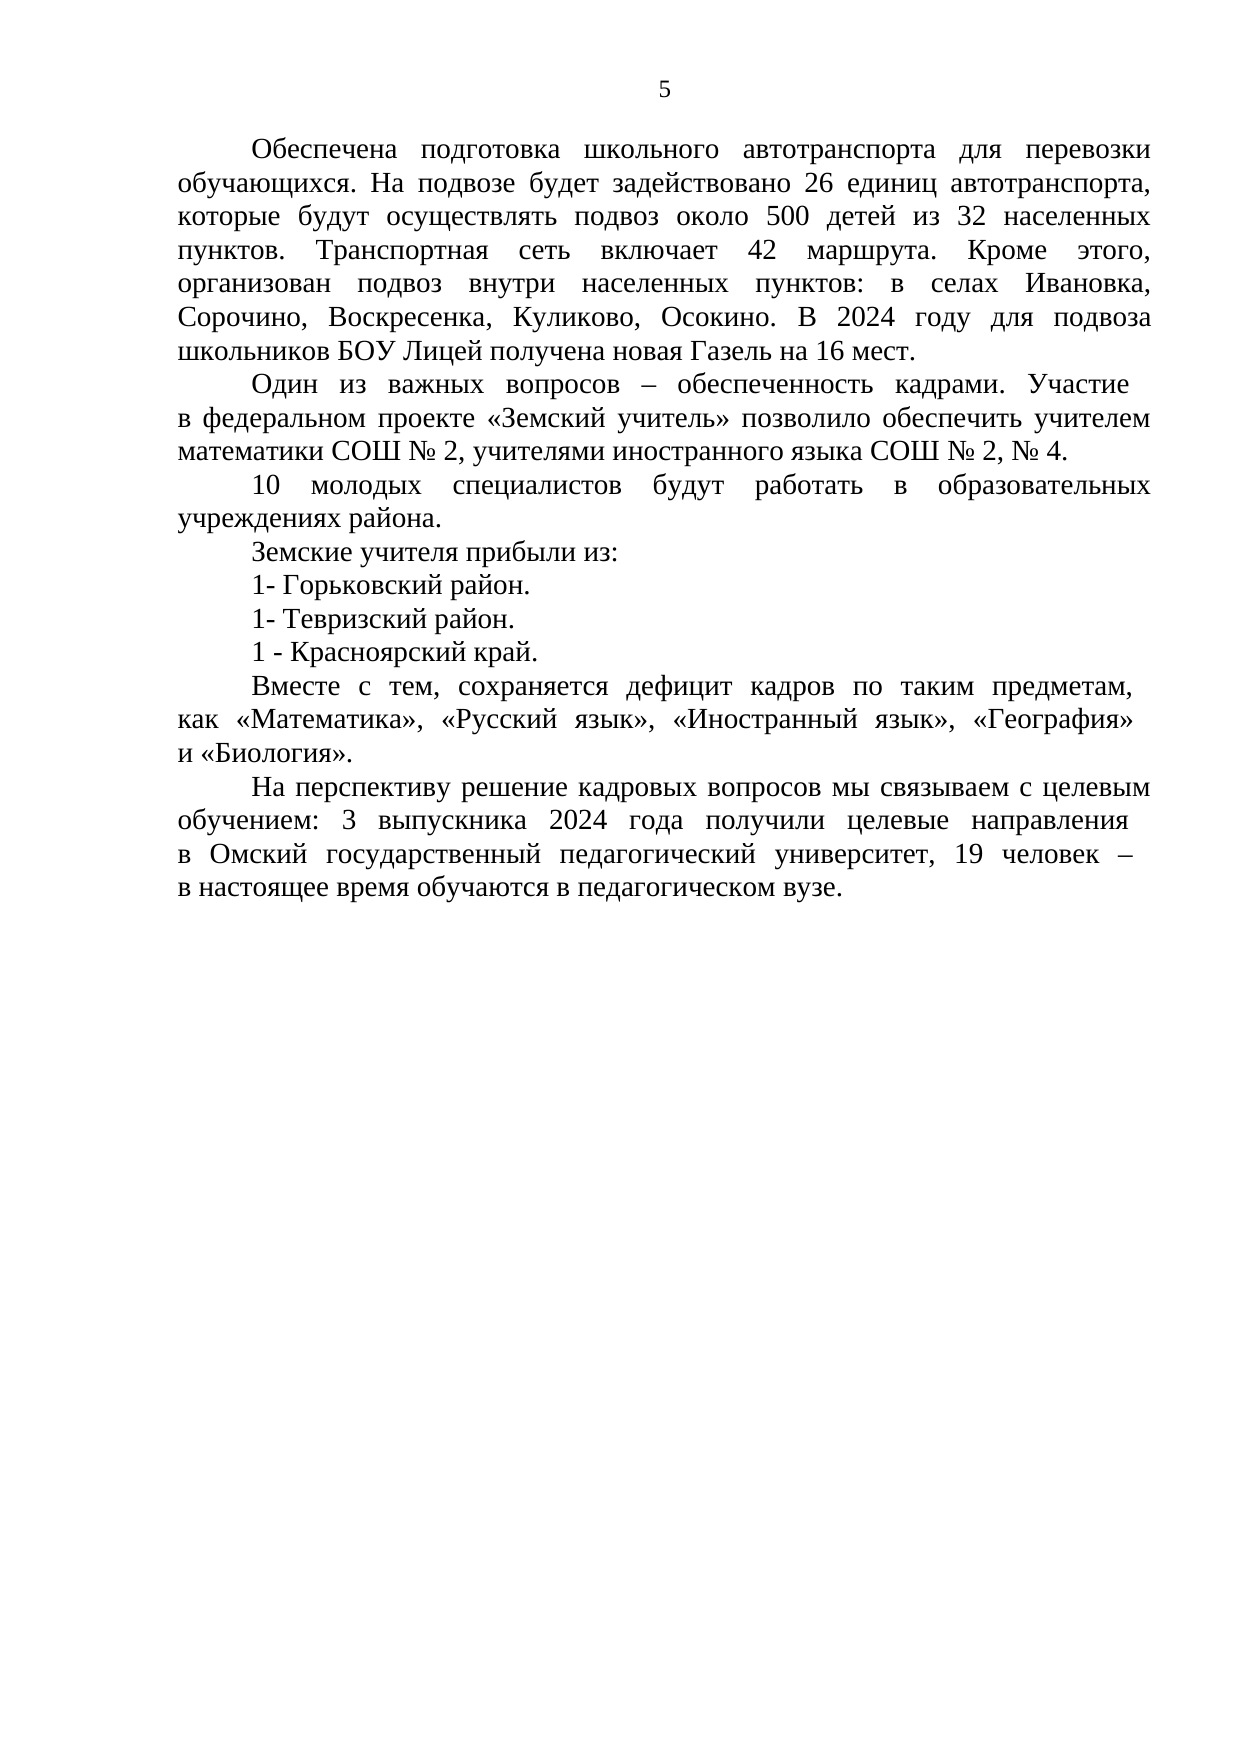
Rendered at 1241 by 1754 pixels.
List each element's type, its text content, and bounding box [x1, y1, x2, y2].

list 1 - Красноярский край. [177, 634, 1152, 668]
text Один из важных вопросов – обеспеченность кадрами. Участие в федеральном проекте «Земский учитель» позволило обеспечить учителем математики СОШ № 2, учителями иностранного языка СОШ № 2, № 4. [177, 366, 1152, 467]
text 10 молодых специалистов будут работать в образовательных учреждениях района. [177, 467, 1152, 534]
list 1- Тевризский район. [177, 601, 1152, 634]
text На перспективу решение кадровых вопросов мы связываем с целевым обучением: 3 выпускника 2024 года получили целевые направления в Омский государственный педагогический университет, 19 человек – в настоящее время обучаются в педагогическом вузе. [177, 769, 1152, 903]
text 1- Горьковский район. [177, 567, 1152, 601]
text Обеспечена подготовка школьного автотранспорта для перевозки обучающихся. На подвозе будет задействовано 26 единиц автотранспорта, которые будут осуществлять подвоз около 500 детей из 32 населенных пунктов. Транспортная сеть включает 42 маршрута. Кроме этого, организован подвоз внутри населенных пунктов: в селах Ивановка, Сорочино, Воскресенка, Куликово, Осокино. В 2024 году для подвоза школьников БОУ Лицей получена новая Газель на 16 мест. [177, 131, 1152, 366]
text Земские учителя прибыли из: [177, 534, 1152, 567]
text Вместе с тем, сохраняется дефицит кадров по таким предметам, как «Математика», «Русский язык», «Иностранный язык», «География» и «Биология». [177, 668, 1152, 769]
